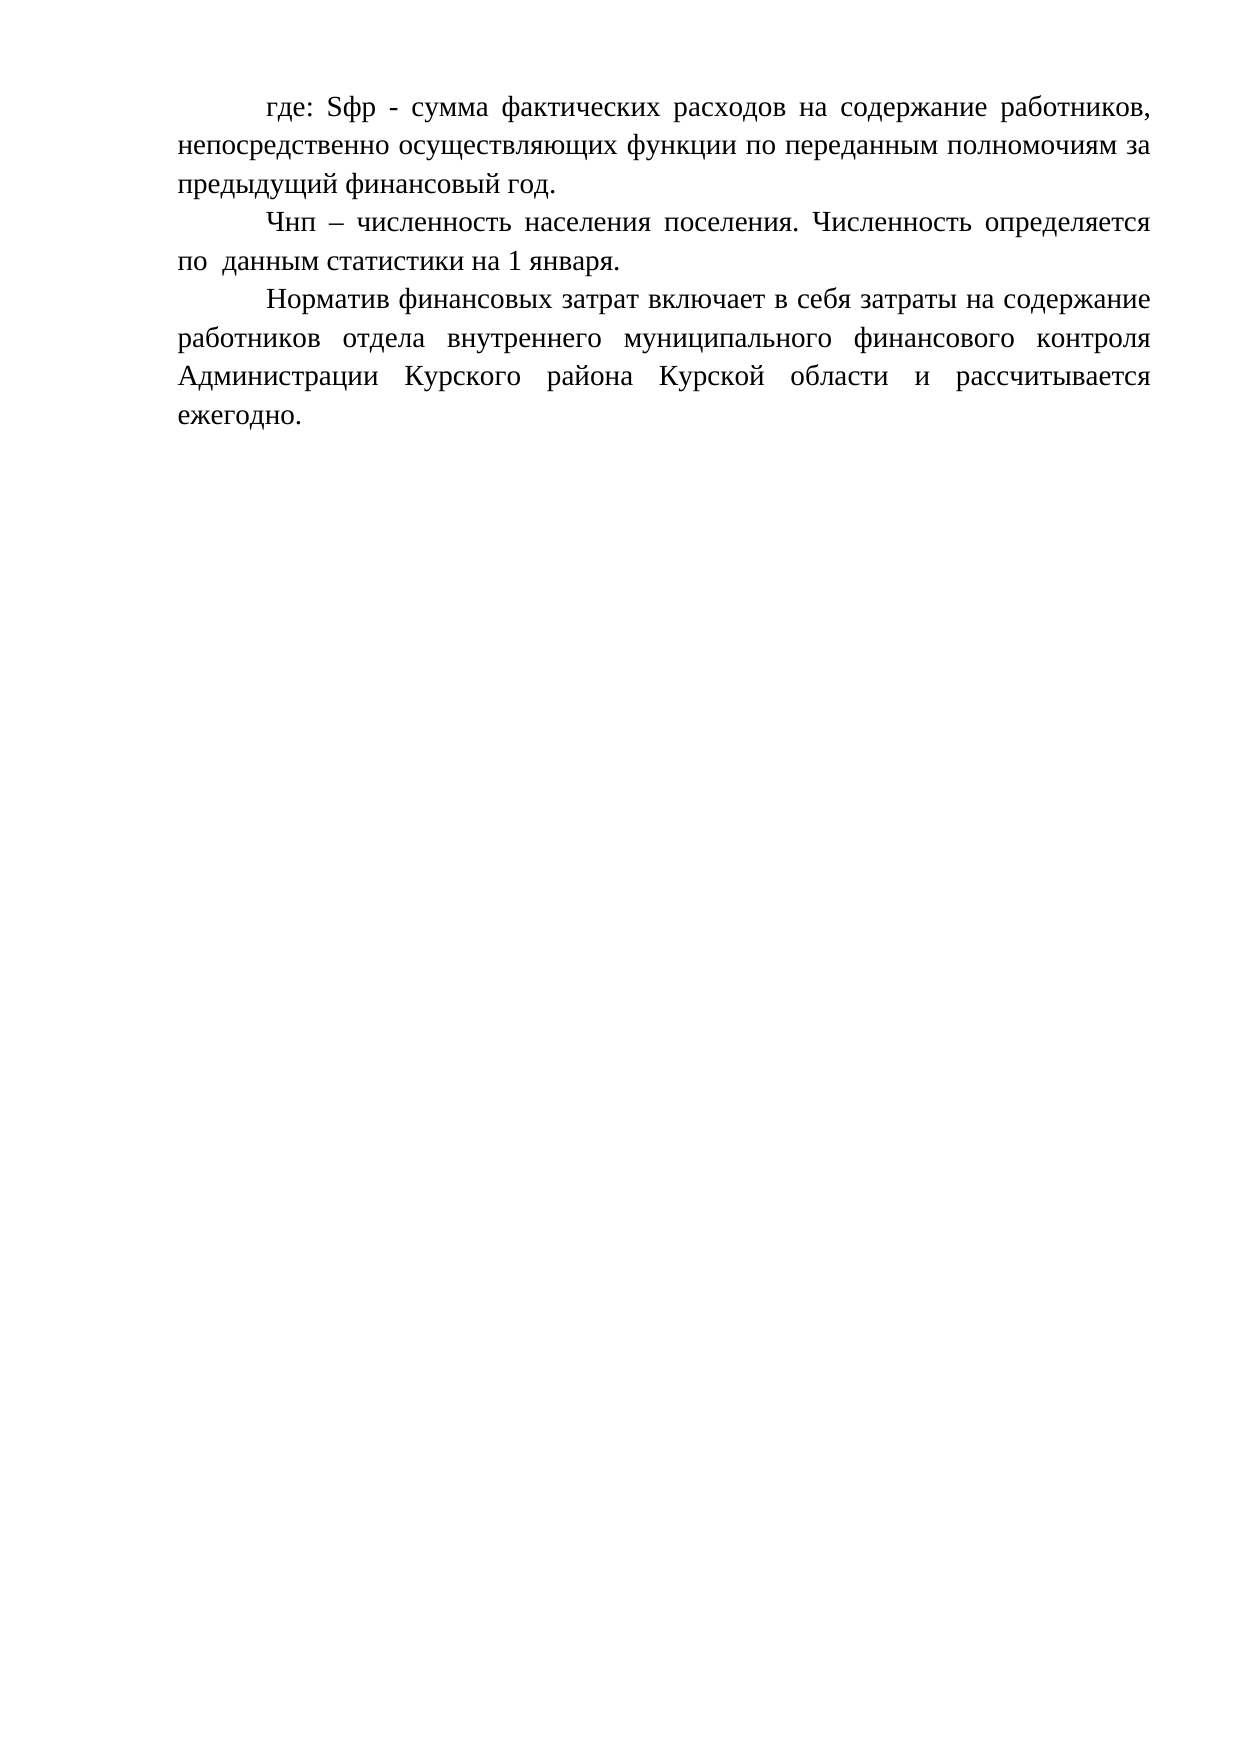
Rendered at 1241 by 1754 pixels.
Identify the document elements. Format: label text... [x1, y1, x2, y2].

text Норматив финансовых затрат включает в себя затраты на содержание работников отдела внутреннего муниципального финансового контроля Администрации Курского района Курской области и рассчитывается ежегодно. [177, 281, 1152, 431]
text Чнп – численность населения поселения. Численность определяется по данным статистики на 1 января. [177, 204, 1152, 276]
text где: Sфр - сумма фактических расходов на содержание работников, непосредственно осуществляющих функции по переданным полномочиям за предыдущий финансовый год. [177, 89, 1152, 199]
